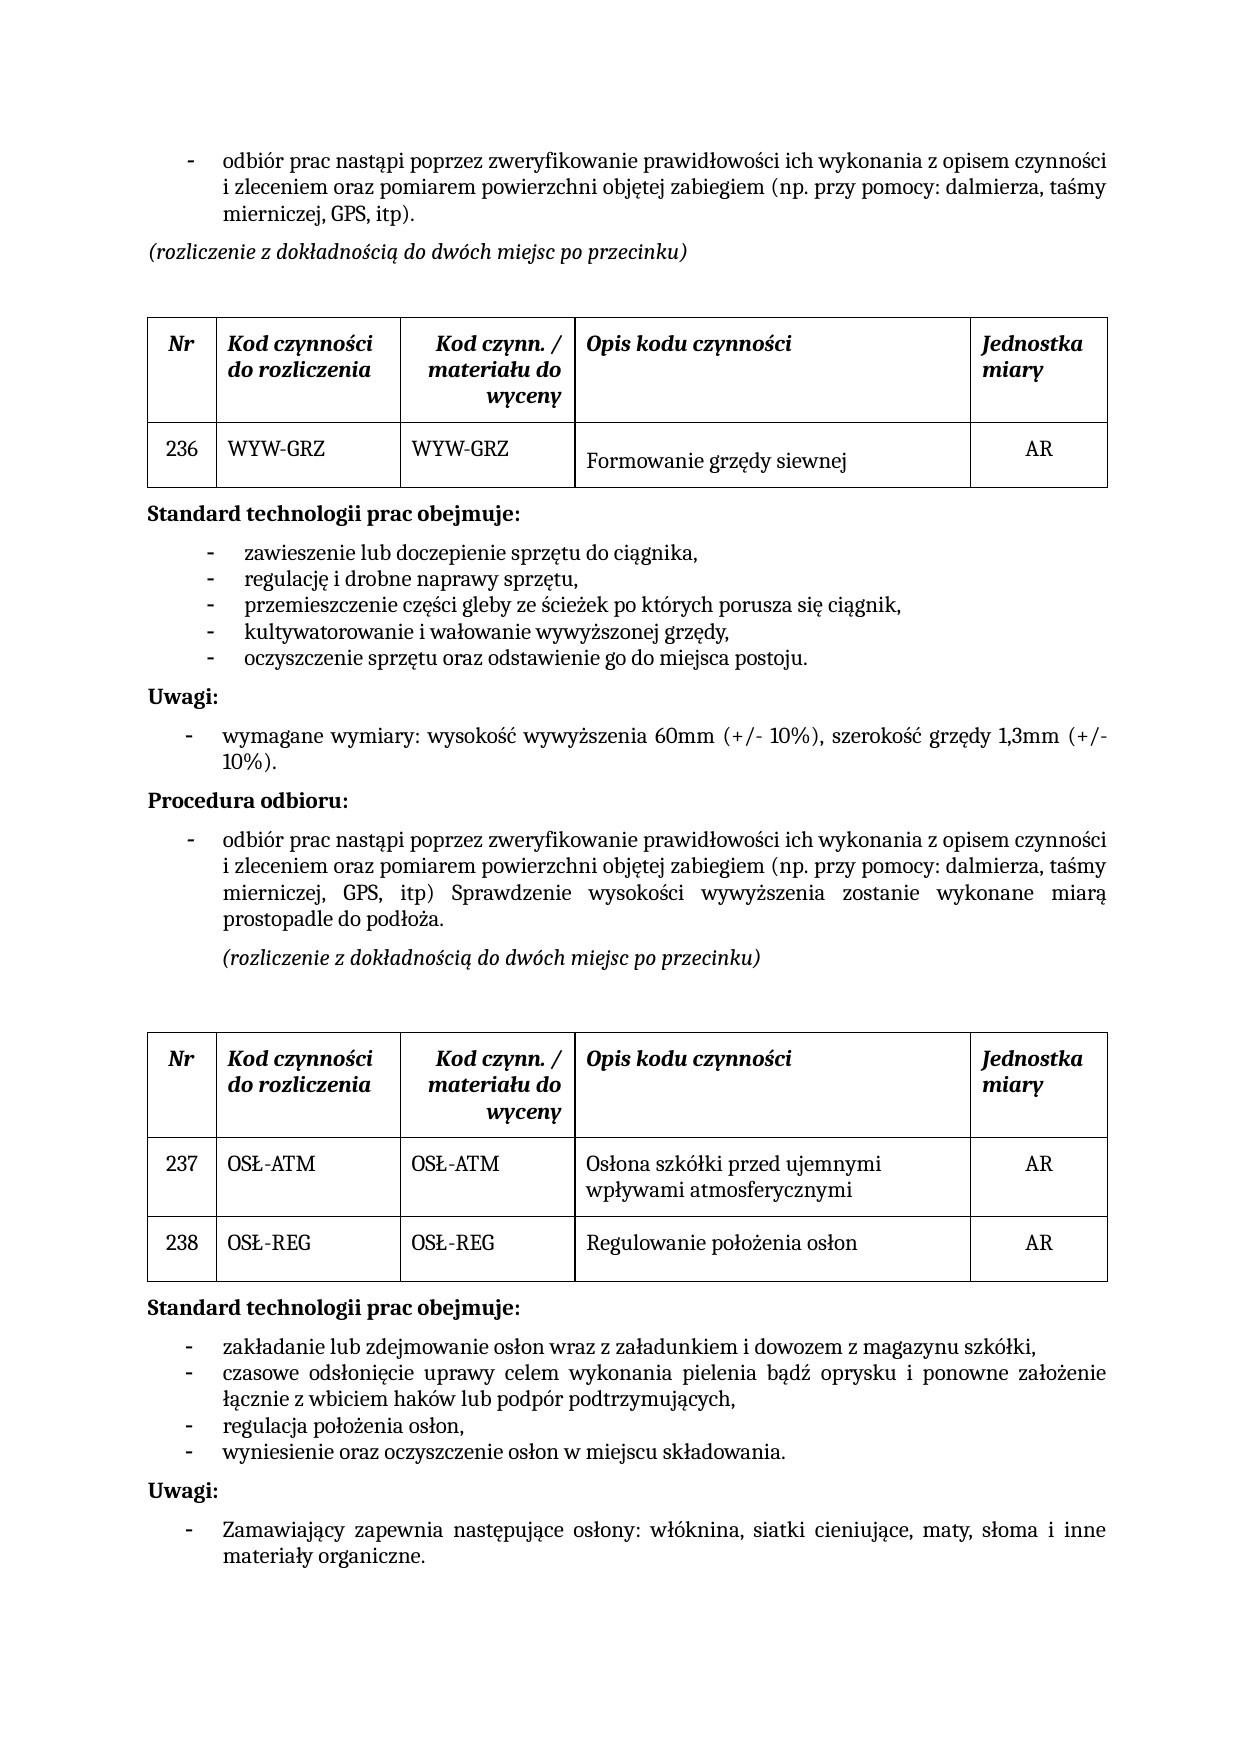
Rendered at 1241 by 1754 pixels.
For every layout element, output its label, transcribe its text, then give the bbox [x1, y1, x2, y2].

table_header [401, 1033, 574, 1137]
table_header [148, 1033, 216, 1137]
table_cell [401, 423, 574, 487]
text Uwagi: [148, 684, 1107, 710]
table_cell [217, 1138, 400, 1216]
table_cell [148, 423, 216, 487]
list zakładanie lub zdejmowanie osłon wraz z załadunkiem i dowozem z magazynu szkółki, [185, 1333, 1107, 1360]
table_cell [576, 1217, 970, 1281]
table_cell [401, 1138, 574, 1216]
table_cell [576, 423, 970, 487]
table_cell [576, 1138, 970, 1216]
list czasowe odsłonięcie uprawy celem wykonania pielenia bądź oprysku i ponowne założenie łącznie z wbiciem haków lub podpór podtrzymujących, [185, 1360, 1107, 1413]
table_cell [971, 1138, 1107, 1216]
list odbiór prac nastąpi poprzez zweryfikowanie prawidłowości ich wykonania z opisem czynności i zleceniem oraz pomiarem powierzchni objętej zabiegiem (np. przy pomocy: dalmierza, taśmy mierniczej, GPS, itp) Sprawdzenie wysokości wywyższenia zostanie wykonane miarą prostopadle do podłoża. [185, 827, 1107, 932]
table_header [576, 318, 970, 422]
text (rozliczenie z dokładnością do dwóch miejsc po przecinku) [148, 239, 1107, 266]
list wymagane wymiary: wysokość wywyższenia 60mm (+/- 10%), szerokość grzędy 1,3mm (+/- 10%). [185, 723, 1107, 775]
list odbiór prac nastąpi poprzez zweryfikowanie prawidłowości ich wykonania z opisem czynności i zleceniem oraz pomiarem powierzchni objętej zabiegiem (np. przy pomocy: dalmierza, taśmy mierniczej, GPS, itp). [185, 148, 1107, 227]
text Standard technologii prac obejmuje: [148, 501, 1107, 527]
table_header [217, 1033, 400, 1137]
list przemieszczenie części gleby ze ścieżek po których porusza się ciągnik, [207, 592, 1107, 618]
list oczyszczenie sprzętu oraz odstawienie go do miejsca postoju. [207, 645, 1107, 671]
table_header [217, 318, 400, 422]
list Zamawiający zapewnia następujące osłony: włóknina, siatki cieniujące, maty, słoma i inne materiały organiczne. [185, 1517, 1107, 1569]
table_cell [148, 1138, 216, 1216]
list zawieszenie lub doczepienie sprzętu do ciągnika, [207, 539, 1107, 566]
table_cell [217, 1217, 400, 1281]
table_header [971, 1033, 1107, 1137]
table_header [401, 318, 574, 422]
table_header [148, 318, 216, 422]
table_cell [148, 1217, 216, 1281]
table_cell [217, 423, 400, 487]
text Standard technologii prac obejmuje: [148, 1295, 1107, 1321]
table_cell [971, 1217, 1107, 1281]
text Procedura odbioru: [148, 788, 1107, 814]
list regulację i drobne naprawy sprzętu, [207, 566, 1107, 592]
list kultywatorowanie i wałowanie wywyższonej grzędy, [207, 618, 1107, 645]
list regulacja położenia osłon, [185, 1413, 1107, 1439]
text (rozliczenie z dokładnością do dwóch miejsc po przecinku) [148, 944, 1107, 971]
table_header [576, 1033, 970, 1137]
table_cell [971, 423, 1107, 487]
text Uwagi: [148, 1478, 1107, 1504]
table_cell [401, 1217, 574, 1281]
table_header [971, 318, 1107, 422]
list wyniesienie oraz oczyszczenie osłon w miejscu składowania. [185, 1439, 1107, 1465]
